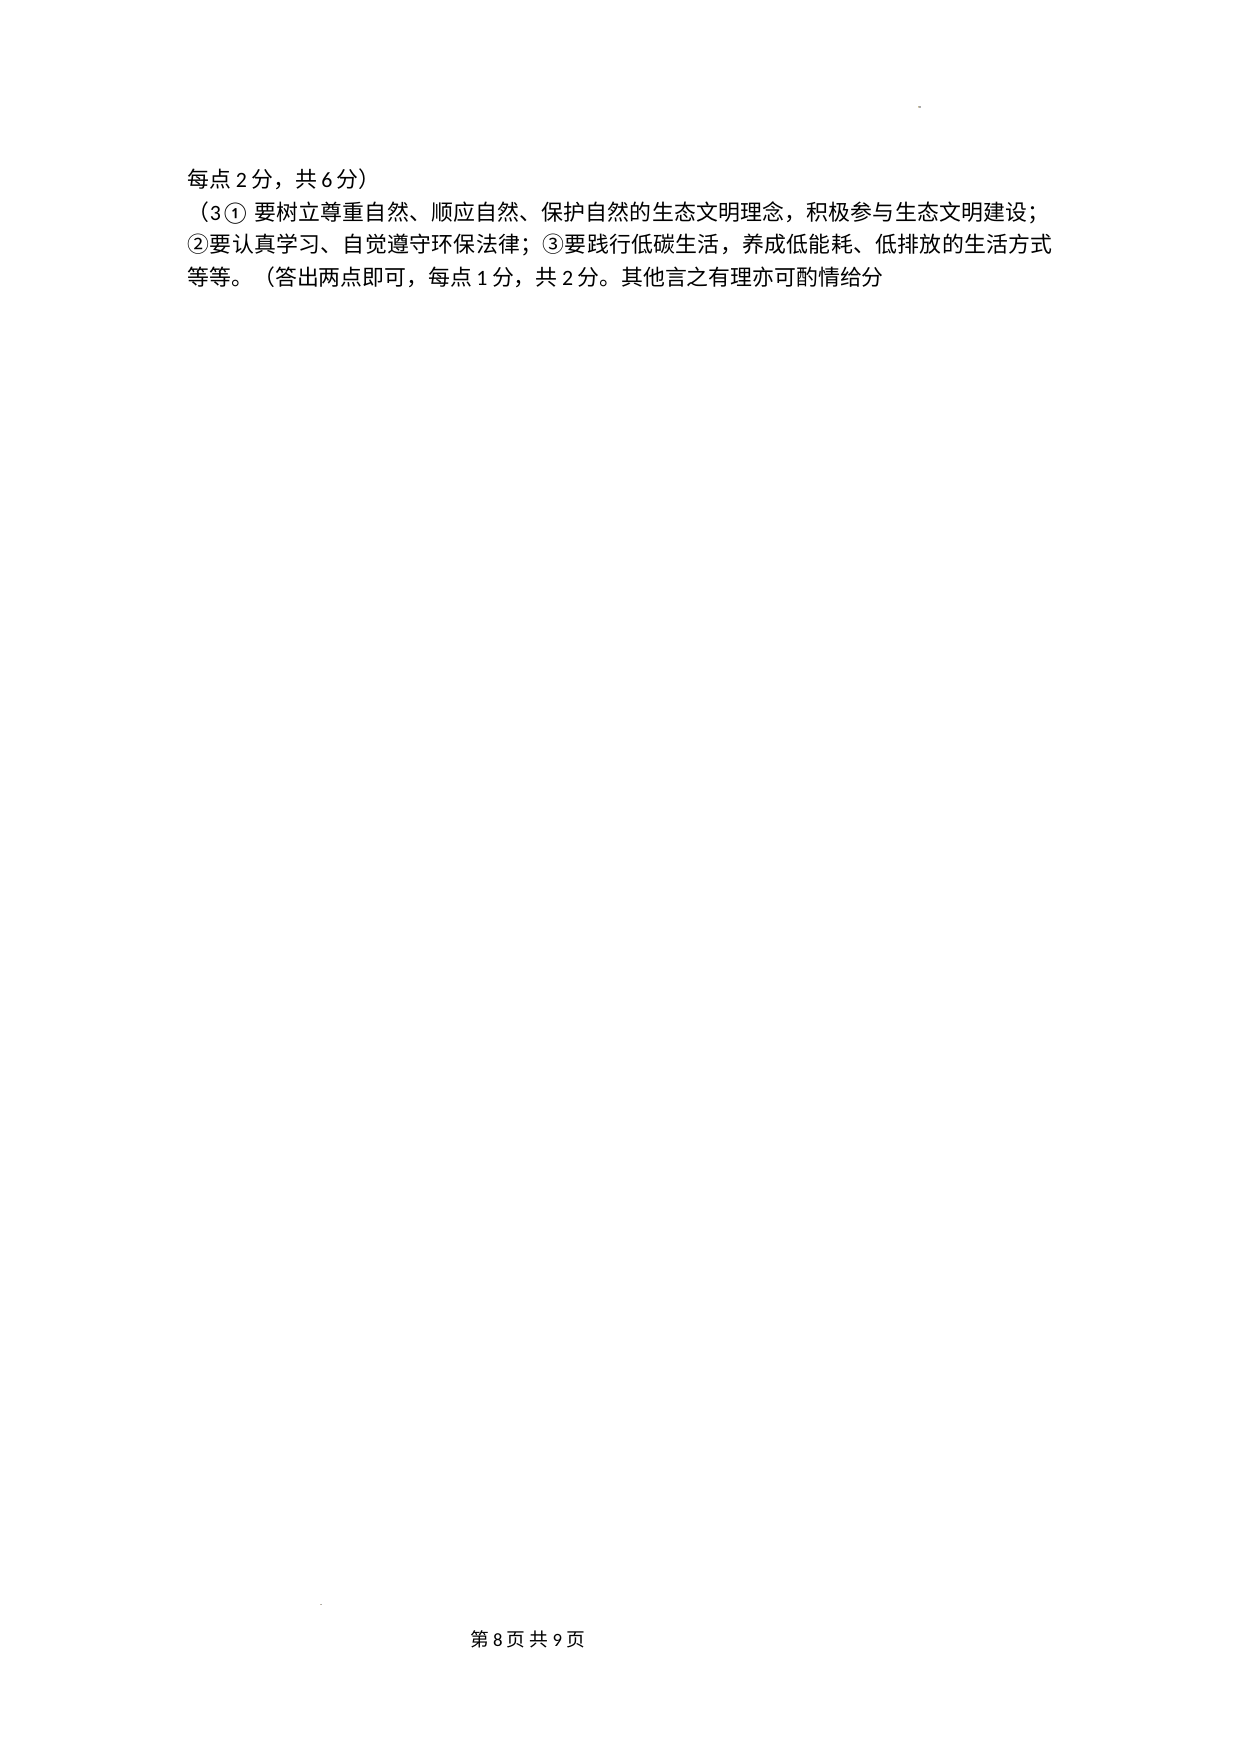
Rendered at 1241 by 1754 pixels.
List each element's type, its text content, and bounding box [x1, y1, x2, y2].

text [187, 162, 1053, 194]
text （3①要树立尊重自然、顺应自然、保护自然的生态文明理念，积极参与生态文明建设；②要认真学习、自觉遵守环保法律；③要践行低碳生活，养成低能耗、低排放的生活方式；等等。（答出两点即可，每点1分，共2分。其他言之有理亦可酌情给分 [187, 194, 1053, 292]
